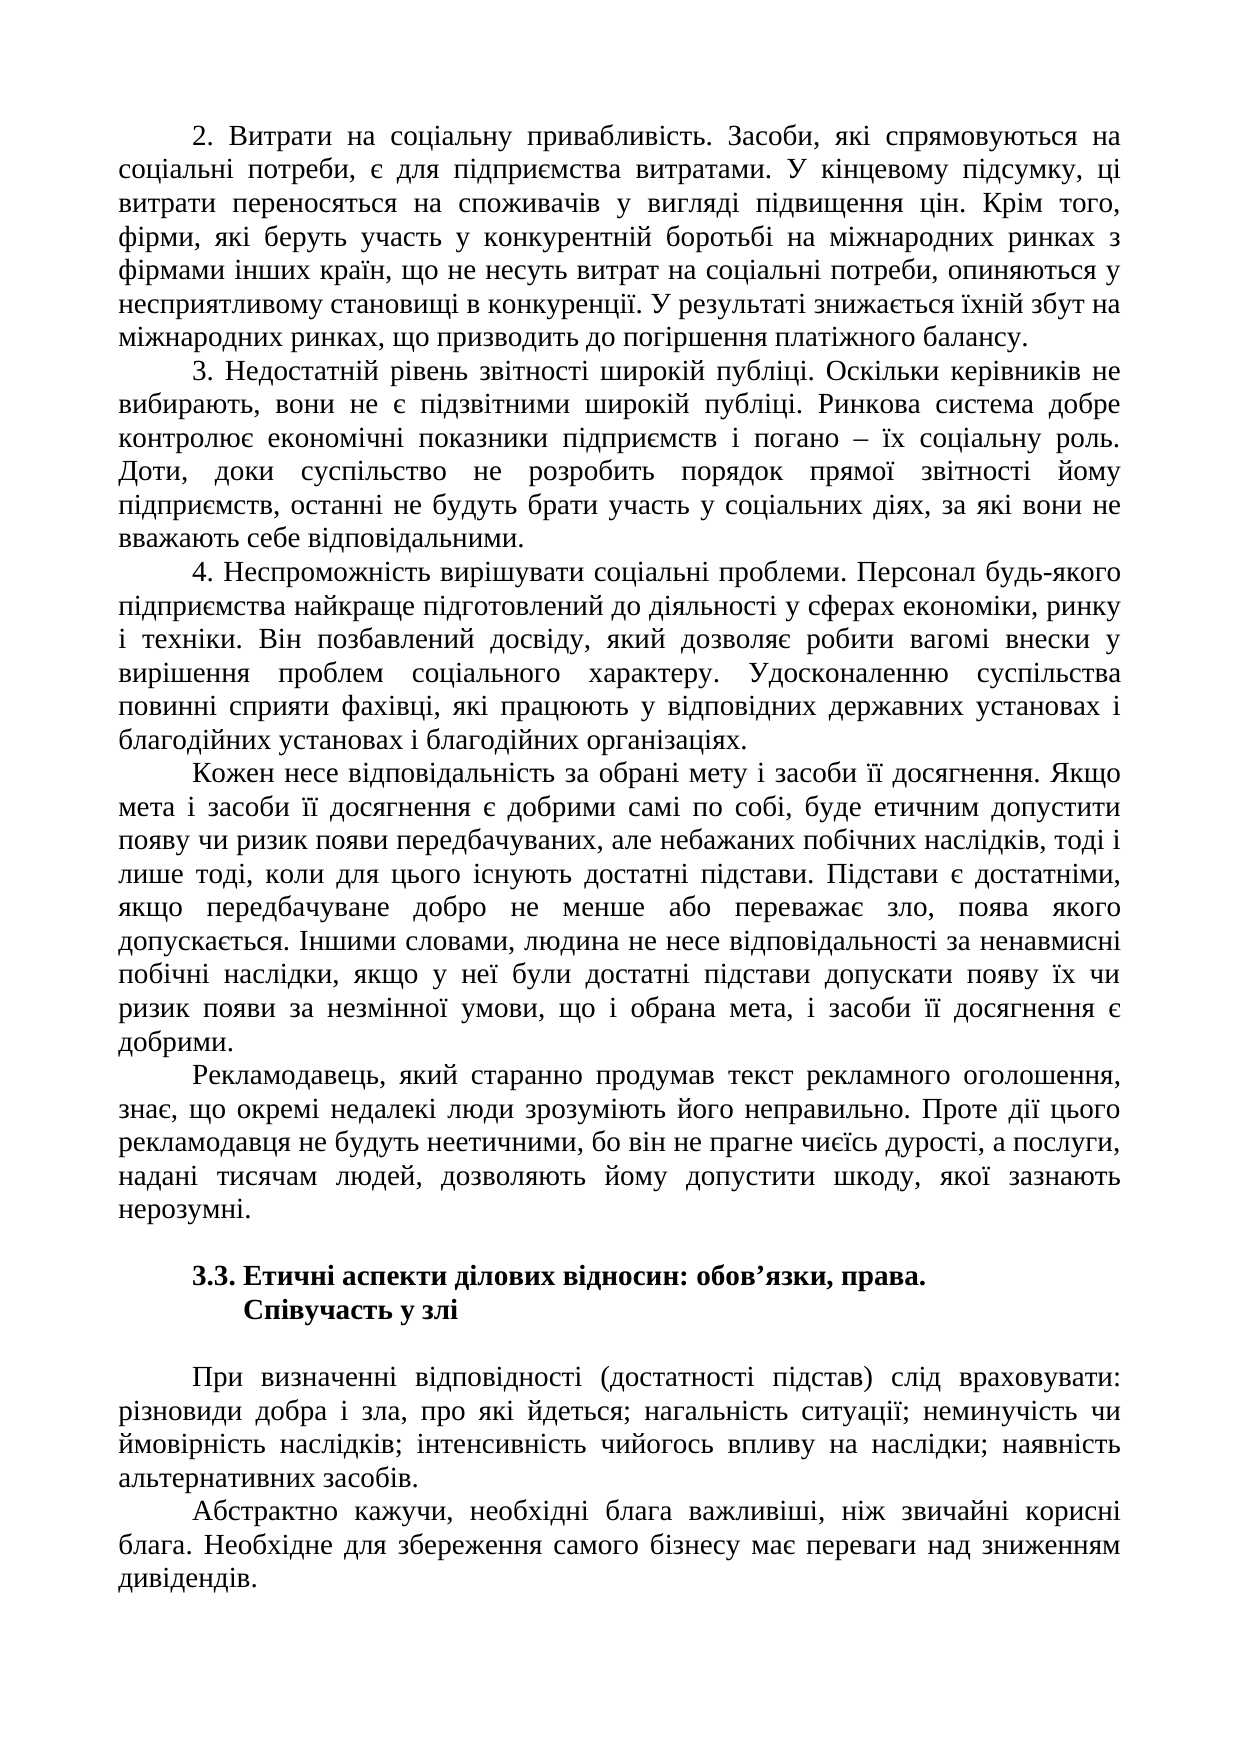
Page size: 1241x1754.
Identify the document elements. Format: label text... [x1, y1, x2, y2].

text Абстрактно кажучи, необхідні блага важливіші, ніж звичайні корисні блага. Необхідне для збереження самого бізнесу має переваги над зниженням дивідендів. [118, 1493, 1122, 1594]
text Рекламодавець, який старанно продумав текст рекламного оголошення, знає, що окремі недалекі люди зрозуміють його неправильно. Проте дії цього рекламодавця не будуть неетичними, бо він не прагне чиєїсь дурості, а послуги, надані тисячам людей, дозволяють йому допустити шкоду, якої зазнають нерозумні. [118, 1057, 1122, 1225]
text 3.3. Етичні аспекти ділових відносин: обов’язки, права. [118, 1258, 1122, 1292]
text Співучасть у злі [118, 1292, 1122, 1326]
text 2. Витрати на соціальну привабливість. Засоби, які спрямовуються на соціальні потреби, є для підприємства витратами. У кінцевому підсумку, ці витрати переносяться на споживачів у вигляді підвищення цін. Крім того, фірми, які беруть участь у конкурентній боротьбі на міжнародних ринках з фірмами інших країн, що не несуть витрат на соціальні потреби, опиняються у несприятливому становищі в конкуренції. У результаті знижається їхній збут на міжнародних ринках, що призводить до погіршення платіжного балансу. [118, 118, 1122, 353]
text При визначенні відповідності (достатності підстав) слід враховувати: різновиди добра і зла, про які йдеться; нагальність ситуації; неминучість чи ймовірність наслідків; інтенсивність чийогось впливу на наслідки; наявність альтернативних засобів. [118, 1359, 1122, 1493]
text 4. Неспроможність вирішувати соціальні проблеми. Персонал будь-якого підприємства найкраще підготовлений до діяльності у сферах економіки, ринку і техніки. Він позбавлений досвіду, який дозволяє робити вагомі внески у вирішення проблем соціального характеру. Удосконаленню суспільства повинні сприяти фахівці, які працюють у відповідних державних установах і благодійних установах і благодійних організаціях. [118, 554, 1122, 755]
text 3. Недостатній рівень звітності широкій публіці. Оскільки керівників не вибирають, вони не є підзвітними широкій публіці. Ринкова система добре контролює економічні показники підприємств і погано – їх соціальну роль. Доти, доки суспільство не розробить порядок прямої звітності йому підприємств, останні не будуть брати участь у соціальних діях, за які вони не вважають себе відповідальними. [118, 353, 1122, 554]
text Кожен несе відповідальність за обрані мету і засоби її досягнення. Якщо мета і засоби її досягнення є добрими самі по собі, буде етичним допустити появу чи ризик появи передбачуваних, але небажаних побічних наслідків, тоді і лише тоді, коли для цього існують достатні підстави. Підстави є достатніми, якщо передбачуване добро не менше або переважає зло, поява якого допускається. Іншими словами, людина не несе відповідальності за ненавмисні побічні наслідки, якщо у неї були достатні підстави допускати появу їх чи ризик появи за незмінної умови, що і обрана мета, і засоби її досягнення є добрими. [118, 755, 1122, 1057]
